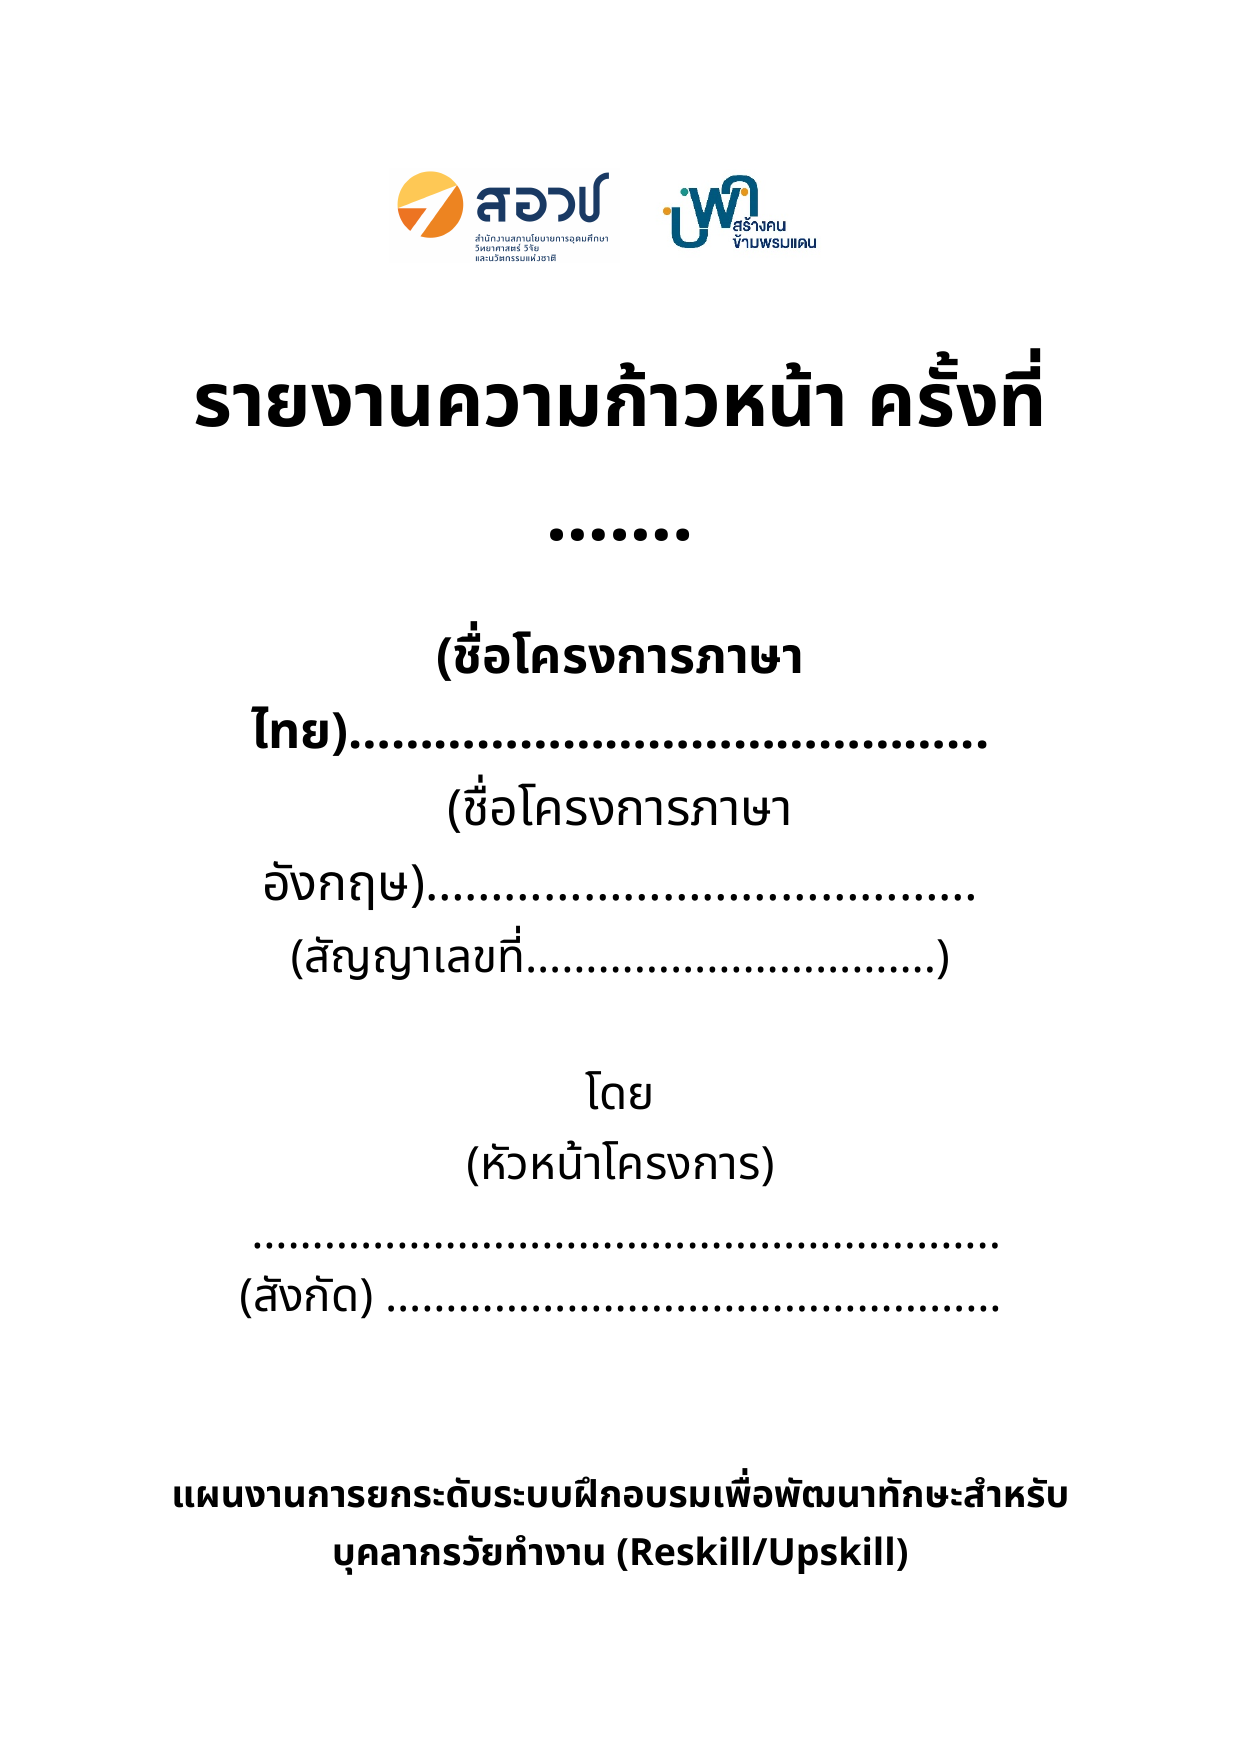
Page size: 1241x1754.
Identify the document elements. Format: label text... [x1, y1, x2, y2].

text แผนงานการยกระดับระบบฝึกอบรมเพื่อพัฒนาทักษะสำหรับบุคลากรวัยทำงาน (Reskill/Upskill) [150, 1468, 1090, 1582]
text โดย [150, 1061, 1090, 1130]
text (ชื่อโครงการภาษาไทย)……………………………………... [150, 619, 1090, 771]
text (สังกัด) …………………………………………… [150, 1262, 1090, 1332]
text (หัวหน้าโครงการ) …………………………………………………….. [150, 1130, 1090, 1262]
text รายงานความก้าวหน้า ครั้งที่ ……. [150, 347, 1090, 574]
text (ชื่อโครงการภาษาอังกฤษ)…………………………………… [150, 771, 1090, 923]
text (สัญญาเลขที่…………………………….) [150, 923, 1090, 993]
picture [646, 158, 829, 275]
